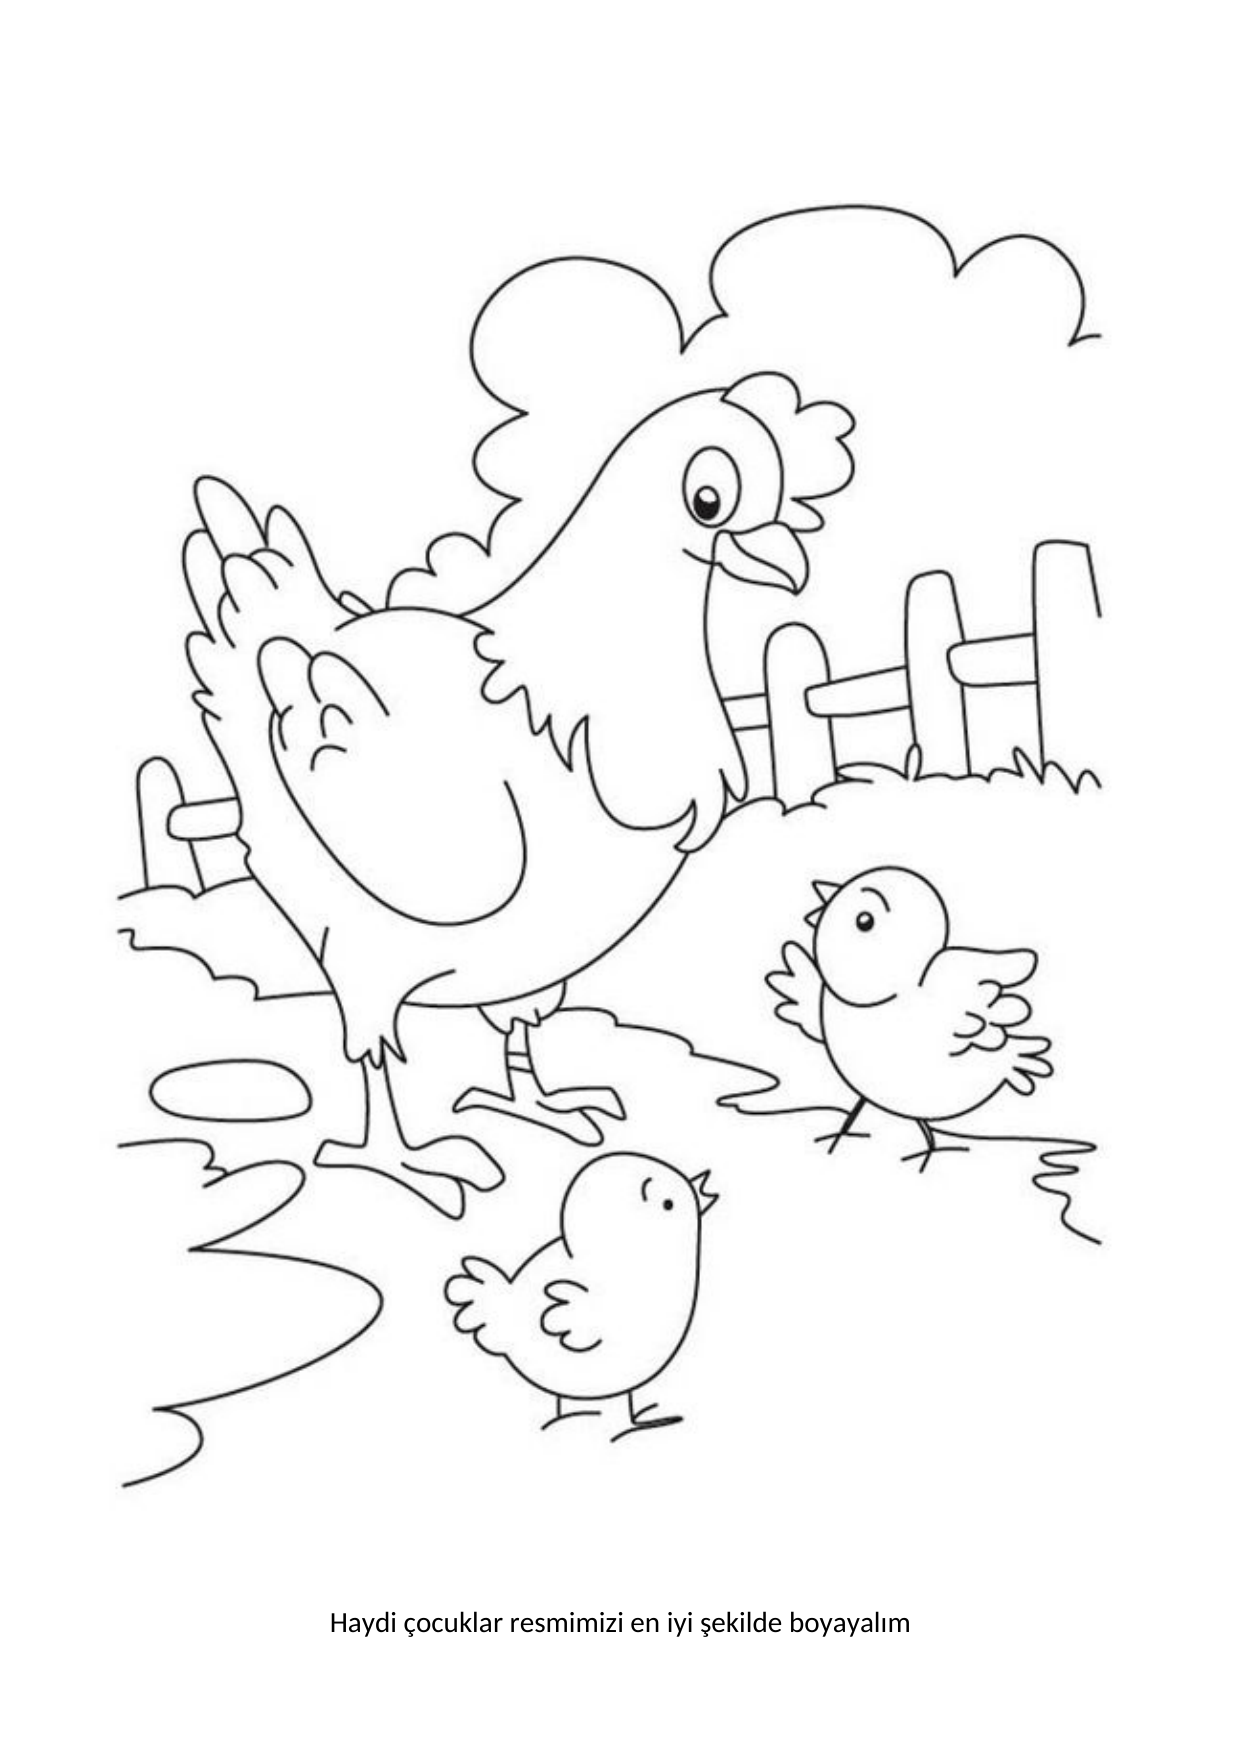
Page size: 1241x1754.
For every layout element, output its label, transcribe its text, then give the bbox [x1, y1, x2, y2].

picture [93, 200, 1148, 1516]
text Haydi çocuklar resmimizi en iyi şekilde boyayalım [44, 1604, 1196, 1639]
